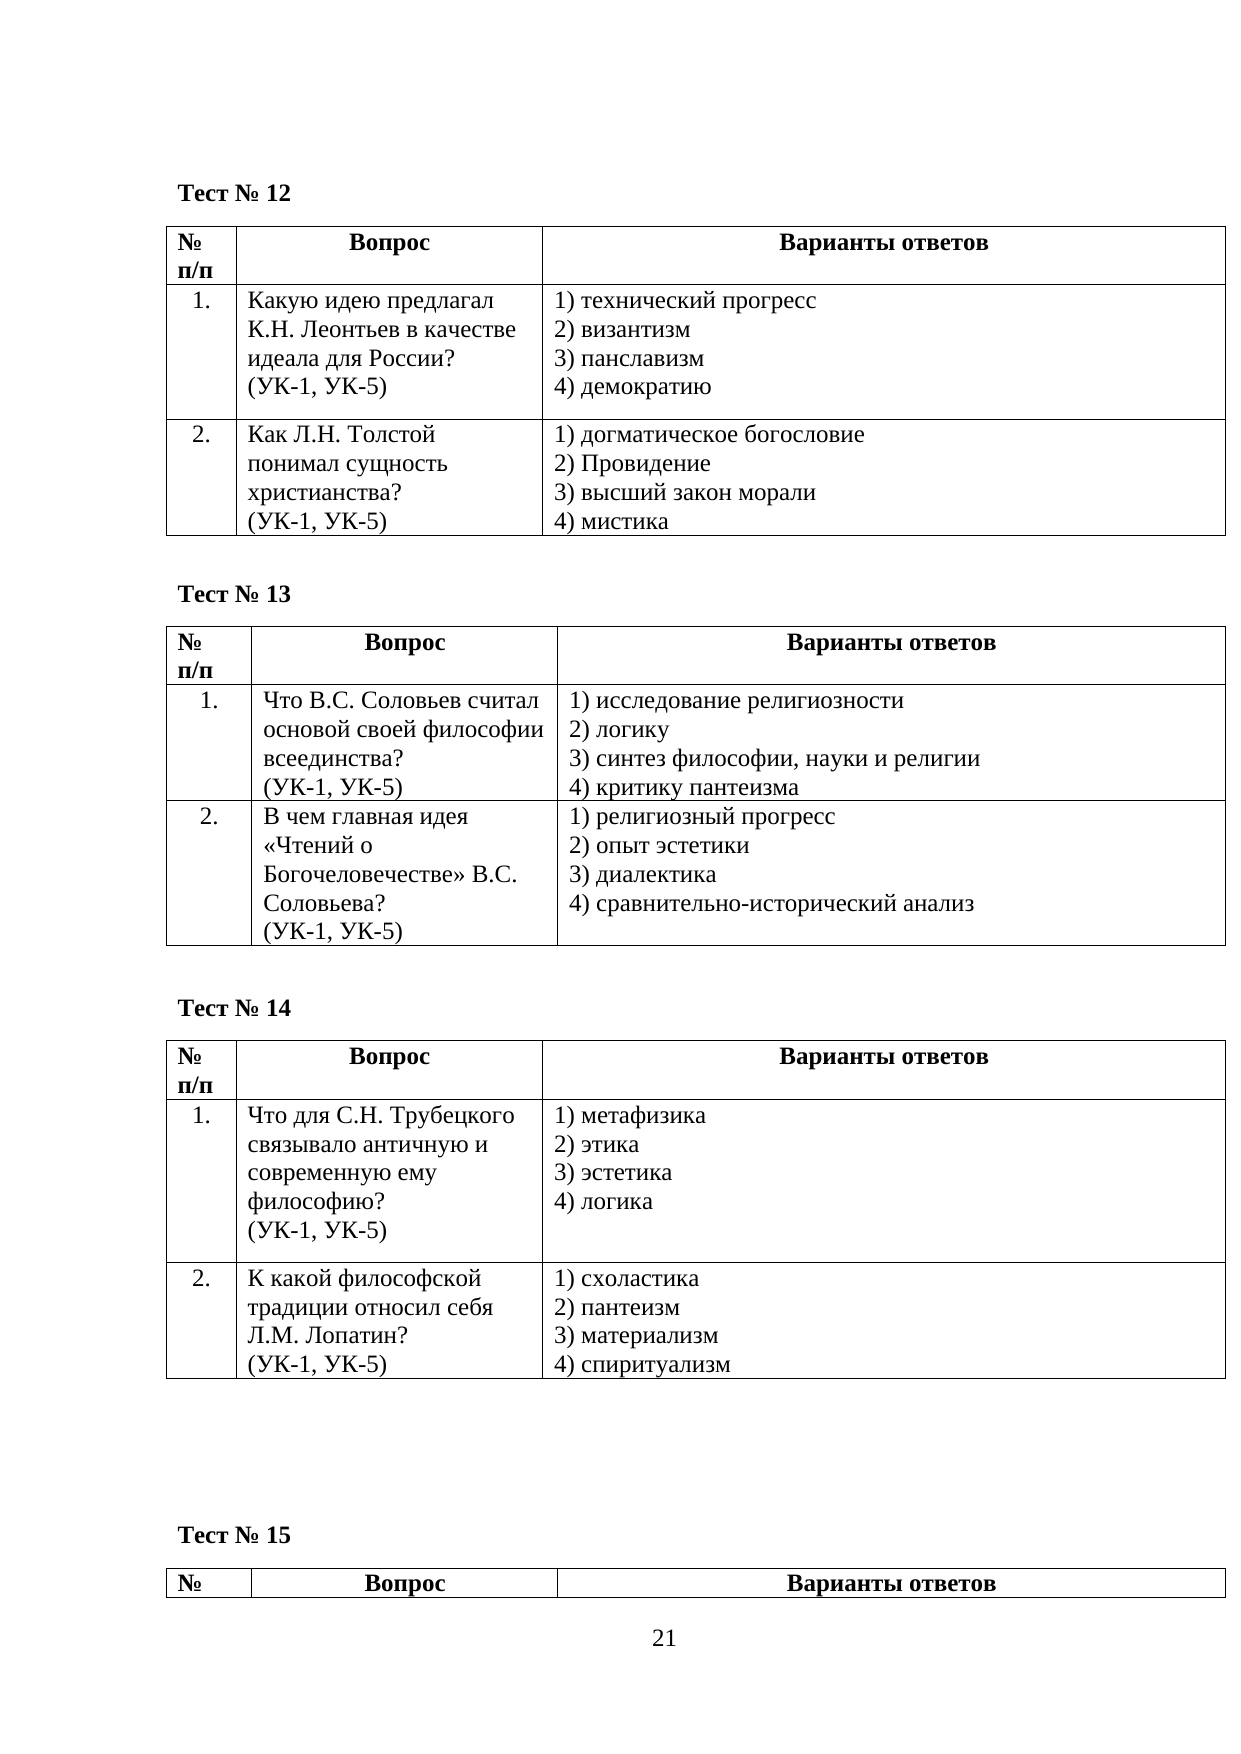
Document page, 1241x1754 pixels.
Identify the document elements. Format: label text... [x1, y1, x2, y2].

table_cell Что для С.Н. Трубецкого связывало античную и современную ему философию? (УК-1, УК-5) [237, 1100, 542, 1262]
table_header № п/п [167, 227, 236, 284]
table_cell 1) схоластика 2) пантеизм 3) материализм 4) спиритуализм [543, 1263, 1225, 1378]
table_header Вопрос [252, 1569, 557, 1597]
table_header Варианты ответов [558, 627, 1225, 684]
table_header Варианты ответов [543, 1041, 1225, 1099]
table_cell 1. [167, 685, 251, 800]
table_header Вопрос [237, 227, 542, 284]
table_cell Какую идею предлагал К.Н. Леонтьев в качестве идеала для России? (УК-1, УК-5) [237, 285, 542, 418]
table_header № п/п [167, 1041, 236, 1099]
table_cell 1) религиозный прогресс 2) опыт эстетики 3) диалектика 4) сравнительно-исторический анализ [558, 801, 1225, 945]
table_cell 2. [167, 420, 236, 534]
table_cell 2. [167, 801, 251, 945]
table_cell 1) метафизика 2) этика 3) эстетика 4) логика [543, 1100, 1225, 1262]
table_cell Как Л.Н. Толстой понимал сущность христианства? (УК-1, УК-5) [237, 420, 542, 534]
table_cell 1. [167, 1100, 236, 1262]
table_header Вопрос [252, 627, 557, 684]
table_cell 1) исследование религиозности 2) логику 3) синтез философии, науки и религии 4) критику пантеизма [558, 685, 1225, 800]
table_cell 2. [167, 1263, 236, 1378]
table_cell К какой философской традиции относил себя Л.М. Лопатин? (УК-1, УК-5) [237, 1263, 542, 1378]
table_header Варианты ответов [558, 1569, 1225, 1597]
table_header Варианты ответов [543, 227, 1225, 284]
table_cell 1) технический прогресс 2) византизм 3) панславизм 4) демократию [543, 285, 1225, 418]
text Тест № 14 [177, 993, 1152, 1022]
table_cell 1) догматическое богословие 2) Провидение 3) высший закон морали 4) мистика [543, 420, 1225, 534]
table_header № п/п [167, 627, 251, 684]
table_cell Что В.С. Соловьев считал основой своей философии всеединства? (УК-1, УК-5) [252, 685, 557, 800]
table_cell 1. [167, 285, 236, 418]
text Тест № 13 [177, 579, 1152, 607]
table_header № п/п [167, 1569, 251, 1597]
text Тест № 12 [177, 178, 1152, 207]
text Тест № 15 [177, 1520, 1152, 1549]
table_cell В чем главная идея «Чтений о Богочеловечестве» В.С. Соловьева? (УК-1, УК-5) [252, 801, 557, 945]
table_header Вопрос [237, 1041, 542, 1099]
